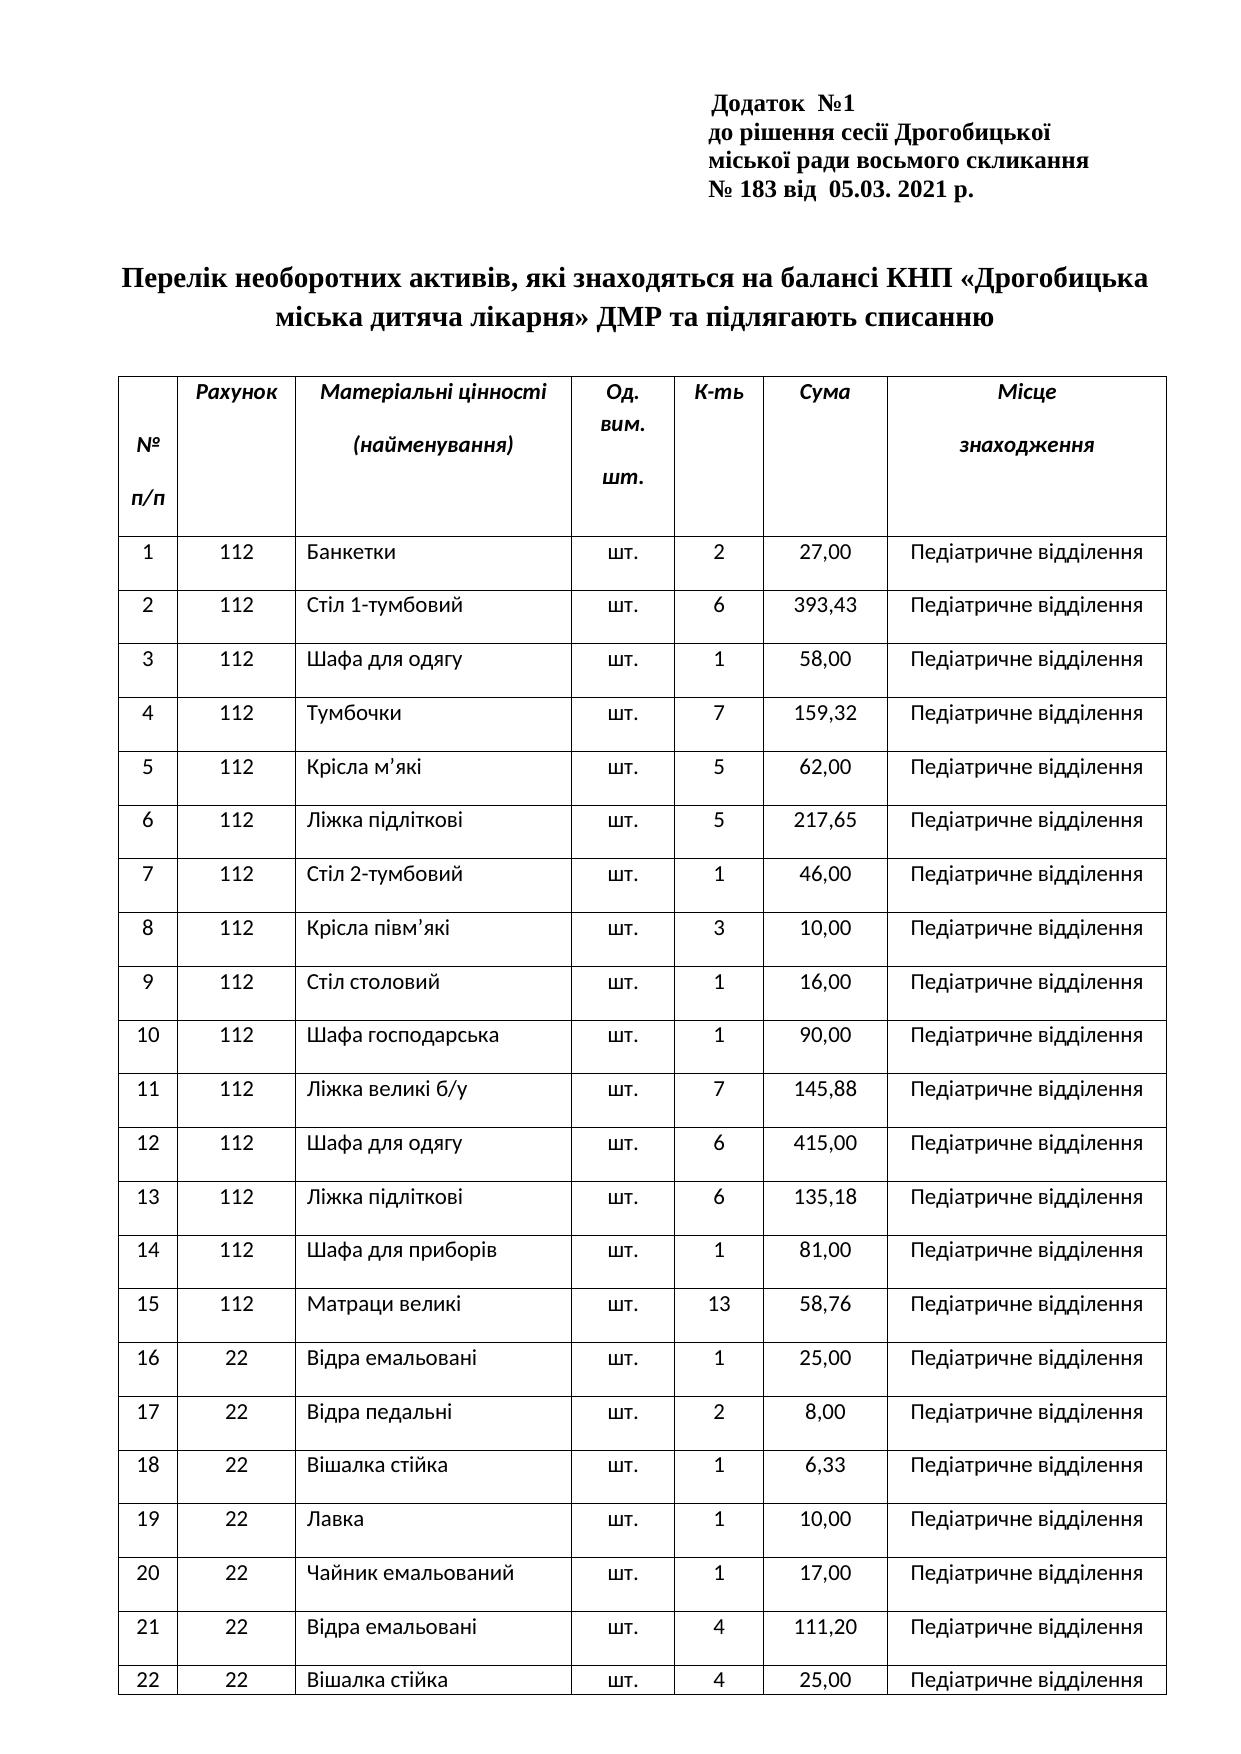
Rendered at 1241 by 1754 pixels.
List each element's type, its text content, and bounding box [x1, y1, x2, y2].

table_cell 112 [178, 967, 295, 1019]
table_cell 58,76 [764, 1289, 887, 1342]
table_cell 20 [119, 1558, 177, 1611]
text Додаток №1 [339, 88, 1152, 117]
table_cell 22 [178, 1343, 295, 1396]
table_cell 415,00 [764, 1128, 887, 1181]
table_cell 1 [675, 1343, 763, 1396]
table_cell Педіатричне відділення [888, 859, 1166, 912]
table_cell 22 [178, 1504, 295, 1557]
table_cell 15 [119, 1289, 177, 1342]
table_cell 6 [119, 806, 177, 858]
table_cell 18 [119, 1451, 177, 1503]
table_cell шт. [572, 1074, 674, 1127]
table_cell 4 [675, 1612, 763, 1664]
table_cell шт. [572, 1558, 674, 1611]
table_cell Педіатричне відділення [888, 913, 1166, 966]
table_cell шт. [572, 1182, 674, 1234]
table_cell Педіатричне відділення [888, 1451, 1166, 1503]
table_cell 12 [119, 1128, 177, 1181]
table_cell 1 [675, 1558, 763, 1611]
table_cell 14 [119, 1236, 177, 1288]
table_header Од. вим. шт. [572, 377, 674, 536]
table_cell шт. [572, 698, 674, 751]
table_cell 16,00 [764, 967, 887, 1019]
table_header Сума [764, 377, 887, 536]
table_cell 22 [178, 1451, 295, 1503]
table_cell шт. [572, 1128, 674, 1181]
table_cell 4 [675, 1666, 763, 1694]
table_cell 10 [119, 1021, 177, 1073]
table_cell 90,00 [764, 1021, 887, 1073]
table_cell Лавка [296, 1504, 571, 1557]
table_cell 22 [178, 1558, 295, 1611]
table_header Матеріальні цінності (найменування) [296, 377, 571, 536]
text № 183 від 05.03. 2021 р. [708, 174, 1152, 203]
table_cell Стіл столовий [296, 967, 571, 1019]
table_cell Педіатричне відділення [888, 1074, 1166, 1127]
table_cell 135,18 [764, 1182, 887, 1234]
table_cell 10,00 [764, 913, 887, 966]
table_cell 112 [178, 806, 295, 858]
table_cell 13 [119, 1182, 177, 1234]
table_cell 2 [675, 1397, 763, 1449]
table_cell Педіатричне відділення [888, 1182, 1166, 1234]
table_cell 62,00 [764, 752, 887, 804]
table_cell Шафа для одягу [296, 644, 571, 697]
table_cell 112 [178, 591, 295, 643]
table_cell 159,32 [764, 698, 887, 751]
table_cell Крісла м’які [296, 752, 571, 804]
table_cell 111,20 [764, 1612, 887, 1664]
table_cell 112 [178, 913, 295, 966]
table_cell Педіатричне відділення [888, 1343, 1166, 1396]
table_cell Шафа господарська [296, 1021, 571, 1073]
table_cell Ліжка великі б/у [296, 1074, 571, 1127]
table_cell шт. [572, 913, 674, 966]
table_cell 9 [119, 967, 177, 1019]
table_cell 5 [119, 752, 177, 804]
text Перелік необоротних активів, які знаходяться на балансі КНП «Дрогобицька міська дитяча лікарня» ДМР та підлягають списанню [118, 260, 1152, 332]
table_cell 112 [178, 859, 295, 912]
table_cell 3 [675, 913, 763, 966]
table_cell 21 [119, 1612, 177, 1664]
table_cell 16 [119, 1343, 177, 1396]
table_cell Педіатричне відділення [888, 752, 1166, 804]
table_cell 1 [675, 644, 763, 697]
table_cell шт. [572, 752, 674, 804]
table_cell Педіатричне відділення [888, 591, 1166, 643]
table_cell Тумбочки [296, 698, 571, 751]
table_cell 22 [178, 1666, 295, 1694]
table_cell шт. [572, 537, 674, 589]
table_cell 7 [675, 698, 763, 751]
table_cell Чайник емальований [296, 1558, 571, 1611]
table_cell шт. [572, 644, 674, 697]
table_cell 112 [178, 1128, 295, 1181]
table_cell шт. [572, 1397, 674, 1449]
table_cell 22 [178, 1397, 295, 1449]
table_cell 17,00 [764, 1558, 887, 1611]
table_cell Педіатричне відділення [888, 1021, 1166, 1073]
table_cell 7 [119, 859, 177, 912]
table_cell 4 [119, 698, 177, 751]
table_cell 112 [178, 698, 295, 751]
table_header Місце знаходження [888, 377, 1166, 536]
table_cell Стіл 2-тумбовий [296, 859, 571, 912]
table_cell шт. [572, 591, 674, 643]
table_cell Відра емальовані [296, 1343, 571, 1396]
table_cell шт. [572, 1612, 674, 1664]
table_cell Педіатричне відділення [888, 644, 1166, 697]
table_cell 58,00 [764, 644, 887, 697]
table_cell 17 [119, 1397, 177, 1449]
table_cell Педіатричне відділення [888, 698, 1166, 751]
table_cell Педіатричне відділення [888, 1558, 1166, 1611]
table_cell 1 [675, 1504, 763, 1557]
table_cell 112 [178, 1074, 295, 1127]
table_cell 13 [675, 1289, 763, 1342]
table_cell Відра педальні [296, 1397, 571, 1449]
table_cell 7 [675, 1074, 763, 1127]
table_cell 112 [178, 1182, 295, 1234]
table_cell Ліжка підліткові [296, 1182, 571, 1234]
table_cell Ліжка підліткові [296, 806, 571, 858]
table_cell 22 [178, 1612, 295, 1664]
table_cell 1 [119, 537, 177, 589]
table_cell 112 [178, 752, 295, 804]
table_cell Педіатричне відділення [888, 1504, 1166, 1557]
table_cell Педіатричне відділення [888, 967, 1166, 1019]
table_cell шт. [572, 806, 674, 858]
table_cell 27,00 [764, 537, 887, 589]
table_cell 1 [675, 859, 763, 912]
table_cell Вішалка стійка [296, 1451, 571, 1503]
table_cell Педіатричне відділення [888, 537, 1166, 589]
table_cell 8 [119, 913, 177, 966]
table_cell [888, 1666, 1166, 1694]
table_cell 112 [178, 644, 295, 697]
table_header К-ть [675, 377, 763, 536]
table_cell 1 [675, 1021, 763, 1073]
table_cell 2 [675, 537, 763, 589]
table_cell шт. [572, 1021, 674, 1073]
table_cell 10,00 [764, 1504, 887, 1557]
table_cell 6 [675, 591, 763, 643]
table_cell 1 [675, 1236, 763, 1288]
table_cell 112 [178, 1289, 295, 1342]
table_cell Стіл 1-тумбовий [296, 591, 571, 643]
table_cell 8,00 [764, 1397, 887, 1449]
table_cell 217,65 [764, 806, 887, 858]
table_cell 81,00 [764, 1236, 887, 1288]
table_cell Крісла півм’які [296, 913, 571, 966]
table_cell Банкетки [296, 537, 571, 589]
table_cell 2 [119, 591, 177, 643]
table_cell Педіатричне відділення [888, 806, 1166, 858]
table_cell 25,00 [764, 1666, 887, 1694]
table_cell шт. [572, 1343, 674, 1396]
table_cell шт. [572, 967, 674, 1019]
table_cell Вішалка стійка [296, 1666, 571, 1694]
table_cell Відра емальовані [296, 1612, 571, 1664]
table_cell Шафа для одягу [296, 1128, 571, 1181]
table_cell 6 [675, 1182, 763, 1234]
table_cell 112 [178, 537, 295, 589]
table_cell 25,00 [764, 1343, 887, 1396]
table_cell шт. [572, 1666, 674, 1694]
table_cell 5 [675, 806, 763, 858]
table_cell 6,33 [764, 1451, 887, 1503]
table_cell Педіатричне відділення [888, 1128, 1166, 1181]
table_cell 11 [119, 1074, 177, 1127]
table_cell шт. [572, 1236, 674, 1288]
table_cell Педіатричне відділення [888, 1289, 1166, 1342]
table_cell Педіатричне відділення [888, 1236, 1166, 1288]
table_cell 3 [119, 644, 177, 697]
table_cell 22 [119, 1666, 177, 1694]
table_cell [888, 1612, 1166, 1664]
text до рішення сесії Дрогобицької міської ради восьмого скликання [708, 117, 1152, 174]
table_cell 5 [675, 752, 763, 804]
table_header № п/п [119, 377, 177, 536]
table_cell 112 [178, 1236, 295, 1288]
table_cell шт. [572, 1451, 674, 1503]
table_cell 1 [675, 967, 763, 1019]
table_cell Матраци великі [296, 1289, 571, 1342]
table_cell 145,88 [764, 1074, 887, 1127]
table_cell 393,43 [764, 591, 887, 643]
table_cell 1 [675, 1451, 763, 1503]
table_cell шт. [572, 1504, 674, 1557]
table_cell шт. [572, 1289, 674, 1342]
table_cell 112 [178, 1021, 295, 1073]
table_cell 6 [675, 1128, 763, 1181]
table_cell шт. [572, 859, 674, 912]
table_cell Педіатричне відділення [888, 1397, 1166, 1449]
table_cell 19 [119, 1504, 177, 1557]
table_cell Шафа для приборів [296, 1236, 571, 1288]
table_header Рахунок [178, 377, 295, 536]
table_cell 46,00 [764, 859, 887, 912]
